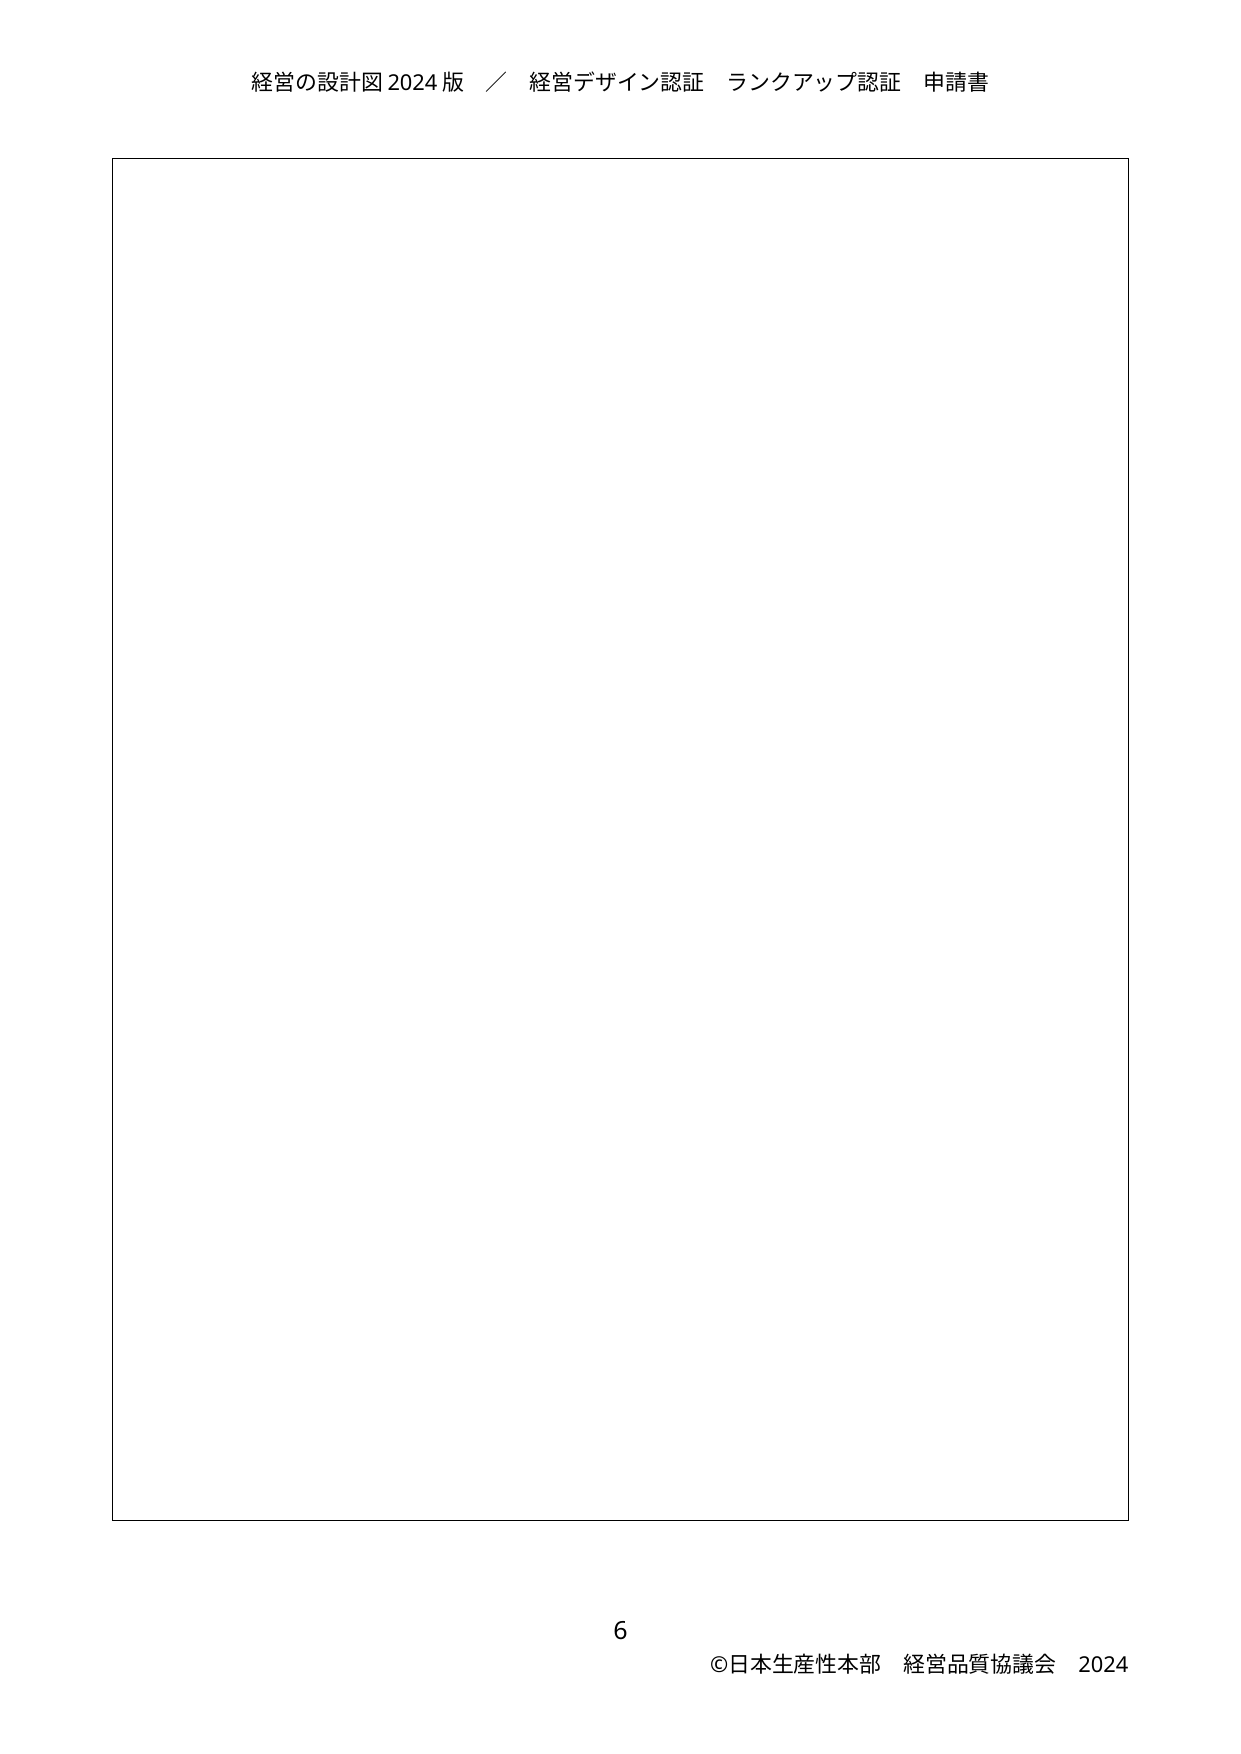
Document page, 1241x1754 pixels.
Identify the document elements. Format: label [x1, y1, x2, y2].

table_header [113, 159, 1128, 1520]
